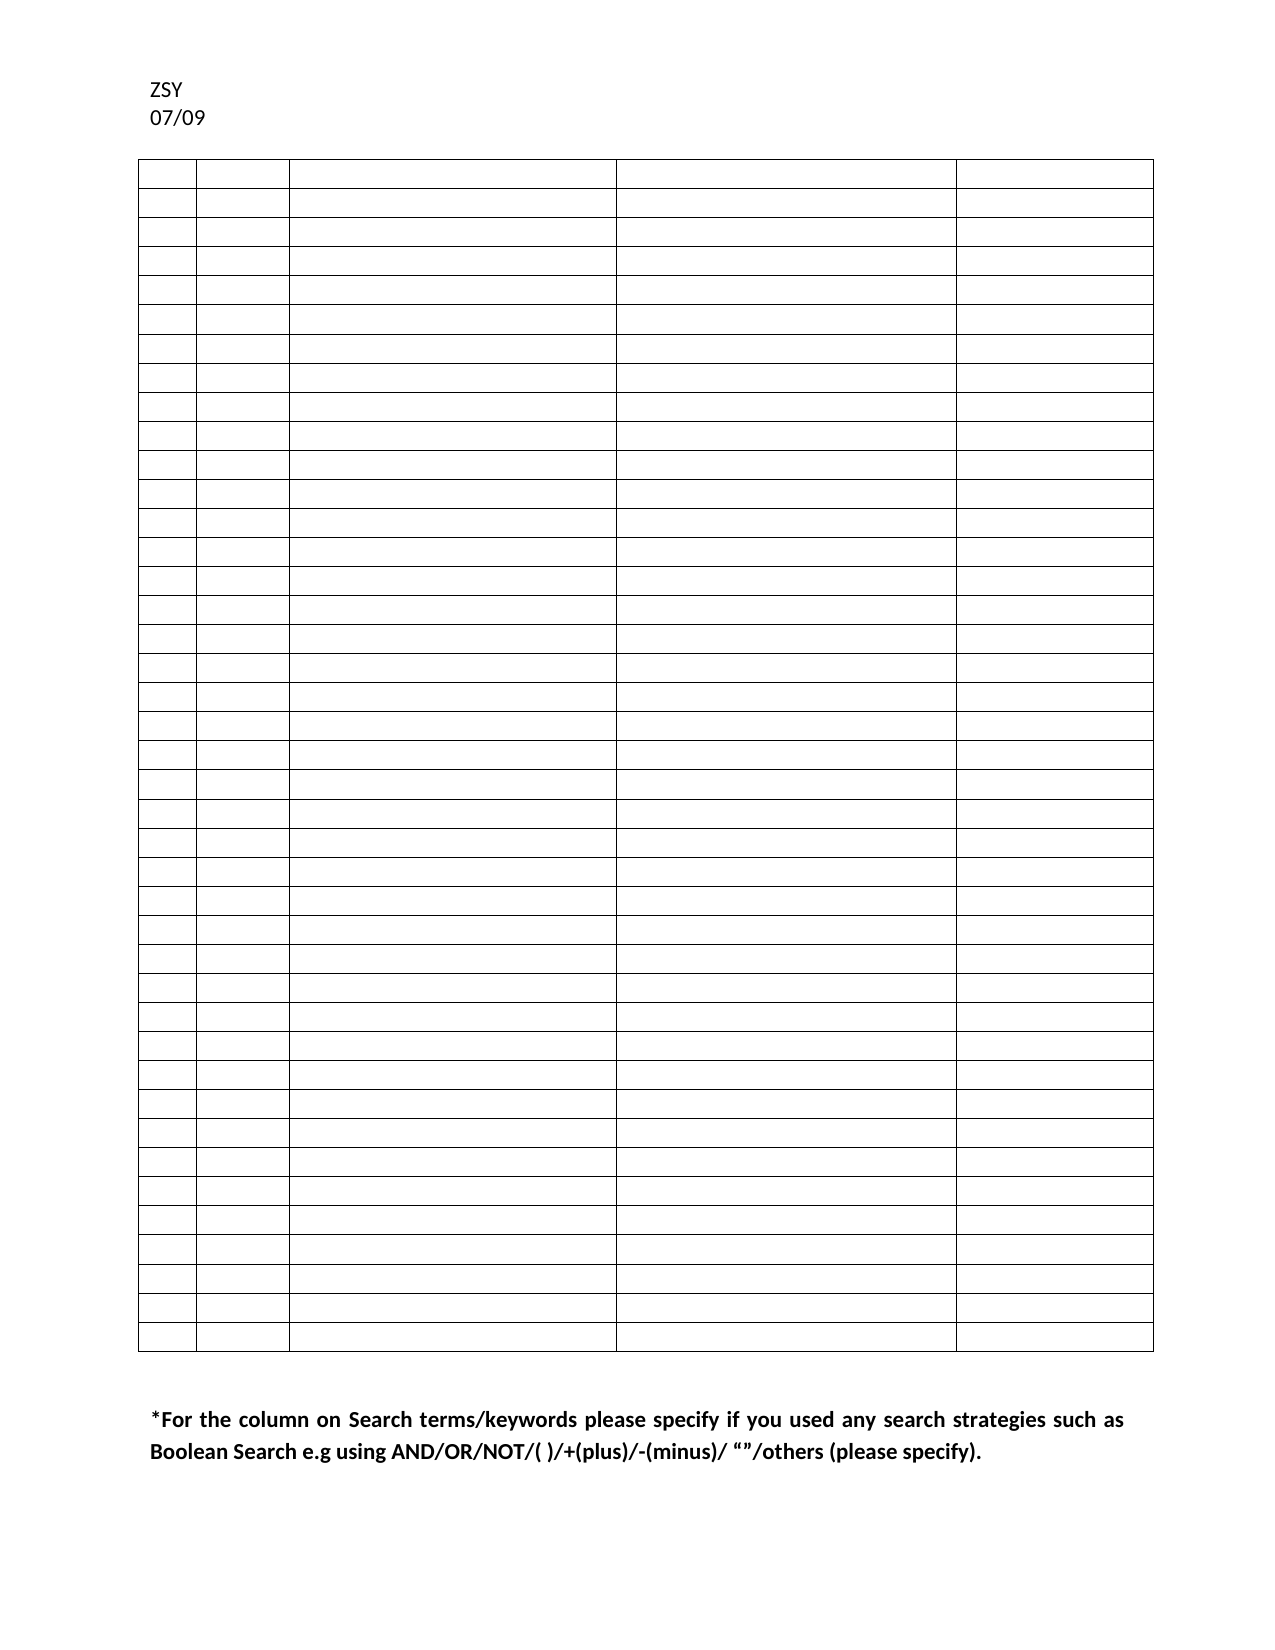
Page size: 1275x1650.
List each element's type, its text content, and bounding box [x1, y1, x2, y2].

table_cell [290, 276, 616, 304]
table_cell [139, 1294, 196, 1322]
table_cell [290, 422, 616, 450]
table_cell [139, 509, 196, 537]
table_cell [957, 741, 1153, 769]
table_cell [290, 654, 616, 682]
table_cell [617, 1265, 956, 1292]
table_cell [957, 1206, 1153, 1234]
table_cell [290, 567, 616, 595]
table_cell [197, 712, 289, 740]
table_cell [290, 1206, 616, 1234]
table_cell [957, 974, 1153, 1002]
table_cell [197, 247, 289, 275]
table_cell [139, 974, 196, 1002]
table_cell [290, 800, 616, 827]
table_cell [290, 480, 616, 508]
table_cell [617, 741, 956, 769]
table_cell [197, 1032, 289, 1060]
table_cell [139, 1119, 196, 1147]
table_cell [139, 800, 196, 827]
table_cell [617, 1323, 956, 1351]
table_cell [197, 858, 289, 886]
table_cell [617, 247, 956, 275]
table_cell [197, 276, 289, 304]
table_cell [617, 712, 956, 740]
table_cell [197, 160, 289, 188]
table_cell [139, 858, 196, 886]
table_cell [139, 1003, 196, 1031]
table_cell [617, 858, 956, 886]
table_cell [197, 480, 289, 508]
table_cell [139, 276, 196, 304]
table_cell [617, 567, 956, 595]
table_cell [197, 800, 289, 827]
table_cell [197, 509, 289, 537]
table_cell [290, 858, 616, 886]
table_cell [617, 654, 956, 682]
table_cell [290, 335, 616, 362]
table_cell [290, 712, 616, 740]
table_cell [957, 567, 1153, 595]
table_cell [957, 712, 1153, 740]
table_cell [290, 218, 616, 246]
table_cell [290, 1148, 616, 1176]
table_cell [957, 393, 1153, 421]
table_cell [290, 509, 616, 537]
table_cell [290, 887, 616, 915]
table_cell [290, 625, 616, 653]
table_cell [617, 1003, 956, 1031]
table_cell [290, 1323, 616, 1351]
table_cell [197, 1206, 289, 1234]
table_cell [139, 654, 196, 682]
table_cell [197, 567, 289, 595]
table_cell [957, 276, 1153, 304]
table_cell [197, 1003, 289, 1031]
table_cell [139, 1265, 196, 1292]
table_cell [197, 1090, 289, 1118]
table_cell [957, 247, 1153, 275]
table_cell [957, 770, 1153, 798]
table_cell [139, 945, 196, 973]
table_cell [957, 1235, 1153, 1263]
table_cell [139, 1061, 196, 1089]
table_cell [617, 1148, 956, 1176]
table_cell [197, 1119, 289, 1147]
table_cell [957, 683, 1153, 711]
table_cell [290, 596, 616, 624]
table_cell [197, 654, 289, 682]
table_cell [617, 364, 956, 392]
table_cell [617, 1235, 956, 1263]
table_cell [957, 1119, 1153, 1147]
table_cell [197, 189, 289, 217]
table_cell [957, 189, 1153, 217]
table_cell [139, 451, 196, 479]
table_cell [197, 393, 289, 421]
table_cell [957, 1177, 1153, 1205]
table_cell [617, 683, 956, 711]
table_cell [290, 160, 616, 188]
table_cell [617, 829, 956, 857]
table_cell [957, 1090, 1153, 1118]
table_cell [197, 1265, 289, 1292]
table_cell [197, 683, 289, 711]
table_cell [617, 596, 956, 624]
table_cell [957, 218, 1153, 246]
table_cell [290, 364, 616, 392]
table_cell [617, 509, 956, 537]
table_cell [957, 625, 1153, 653]
table_cell [617, 1061, 956, 1089]
table_cell [197, 945, 289, 973]
table_cell [617, 538, 956, 566]
table_cell [139, 770, 196, 798]
table_cell [197, 596, 289, 624]
table_cell [617, 1090, 956, 1118]
table_cell [290, 1032, 616, 1060]
table_cell [290, 451, 616, 479]
table_cell [617, 480, 956, 508]
table_cell [617, 1177, 956, 1205]
text *For the column on Search terms/keywords please specify if you used any search strategies such as Boolean Search e.g using AND/OR/NOT/( )/+(plus)/-(minus)/ “”/others (please specify). [150, 1405, 1125, 1465]
table_cell [139, 916, 196, 944]
table_cell [139, 683, 196, 711]
table_cell [617, 451, 956, 479]
table_cell [139, 887, 196, 915]
table_cell [197, 916, 289, 944]
table_cell [139, 1090, 196, 1118]
table_cell [197, 1235, 289, 1263]
table_cell [957, 596, 1153, 624]
table_cell [290, 1235, 616, 1263]
table_cell [197, 974, 289, 1002]
table_cell [197, 1323, 289, 1351]
table_cell [957, 800, 1153, 827]
table_cell [197, 770, 289, 798]
table_cell [290, 1177, 616, 1205]
table_cell [290, 393, 616, 421]
table_cell [197, 335, 289, 362]
table_cell [957, 887, 1153, 915]
table_cell [957, 1148, 1153, 1176]
table_cell [957, 305, 1153, 333]
table_cell [290, 916, 616, 944]
table_cell [290, 538, 616, 566]
table_cell [617, 1119, 956, 1147]
table_cell [957, 538, 1153, 566]
table_cell [617, 1294, 956, 1322]
table_cell [617, 945, 956, 973]
table_cell [617, 625, 956, 653]
table_cell [139, 567, 196, 595]
table_cell [197, 887, 289, 915]
table_cell [617, 276, 956, 304]
table_cell [290, 1119, 616, 1147]
table_cell [290, 945, 616, 973]
table_cell [139, 1235, 196, 1263]
table_cell [139, 538, 196, 566]
table_cell [197, 1148, 289, 1176]
table_cell [197, 305, 289, 333]
table_cell [957, 1061, 1153, 1089]
table_cell [197, 1061, 289, 1089]
table_cell [139, 596, 196, 624]
table_cell [197, 451, 289, 479]
table_cell [957, 1323, 1153, 1351]
table_cell [290, 1265, 616, 1292]
table_cell [139, 480, 196, 508]
table_cell [139, 189, 196, 217]
table_cell [617, 770, 956, 798]
table_cell [197, 538, 289, 566]
table_cell [957, 654, 1153, 682]
table_cell [139, 1032, 196, 1060]
table_cell [617, 916, 956, 944]
table_cell [197, 1294, 289, 1322]
table_cell [290, 829, 616, 857]
table_cell [957, 858, 1153, 886]
table_cell [957, 422, 1153, 450]
table_cell [617, 974, 956, 1002]
table_cell [139, 741, 196, 769]
table_cell [197, 218, 289, 246]
table_cell [139, 247, 196, 275]
table_cell [957, 1265, 1153, 1292]
table_cell [290, 305, 616, 333]
table_cell [197, 1177, 289, 1205]
table_cell [957, 451, 1153, 479]
table_cell [290, 1294, 616, 1322]
table_cell [957, 335, 1153, 362]
table_cell [957, 945, 1153, 973]
table_cell [139, 393, 196, 421]
table_cell [139, 335, 196, 362]
table_cell [139, 1206, 196, 1234]
table_cell [617, 422, 956, 450]
table_cell [617, 393, 956, 421]
table_cell [617, 160, 956, 188]
table_cell [957, 829, 1153, 857]
table_cell [197, 829, 289, 857]
table_cell [290, 1090, 616, 1118]
table_cell [290, 1003, 616, 1031]
table_cell [617, 335, 956, 362]
table_cell [290, 247, 616, 275]
table_cell [197, 625, 289, 653]
table_cell [957, 509, 1153, 537]
table_cell [290, 683, 616, 711]
table_cell [617, 189, 956, 217]
table_cell [957, 916, 1153, 944]
table_cell [290, 189, 616, 217]
table_cell [139, 1148, 196, 1176]
table_cell [139, 625, 196, 653]
table_cell [617, 1206, 956, 1234]
table_cell [139, 364, 196, 392]
table_cell [957, 1294, 1153, 1322]
table_cell [139, 1177, 196, 1205]
table_cell [197, 364, 289, 392]
table_cell [290, 770, 616, 798]
table_cell [957, 1032, 1153, 1060]
table_cell [617, 800, 956, 827]
table_cell [197, 741, 289, 769]
table_cell [290, 741, 616, 769]
table_cell [197, 422, 289, 450]
table_cell [617, 305, 956, 333]
table_cell [957, 480, 1153, 508]
table_cell [139, 1323, 196, 1351]
table_cell [617, 1032, 956, 1060]
table_cell [617, 887, 956, 915]
table_cell [139, 305, 196, 333]
table_cell [139, 160, 196, 188]
table_cell [139, 218, 196, 246]
table_cell [957, 364, 1153, 392]
table_cell [617, 218, 956, 246]
table_cell [957, 160, 1153, 188]
table_cell [957, 1003, 1153, 1031]
table_cell [139, 712, 196, 740]
table_cell [139, 422, 196, 450]
table_cell [290, 1061, 616, 1089]
table_cell [139, 829, 196, 857]
table_cell [290, 974, 616, 1002]
